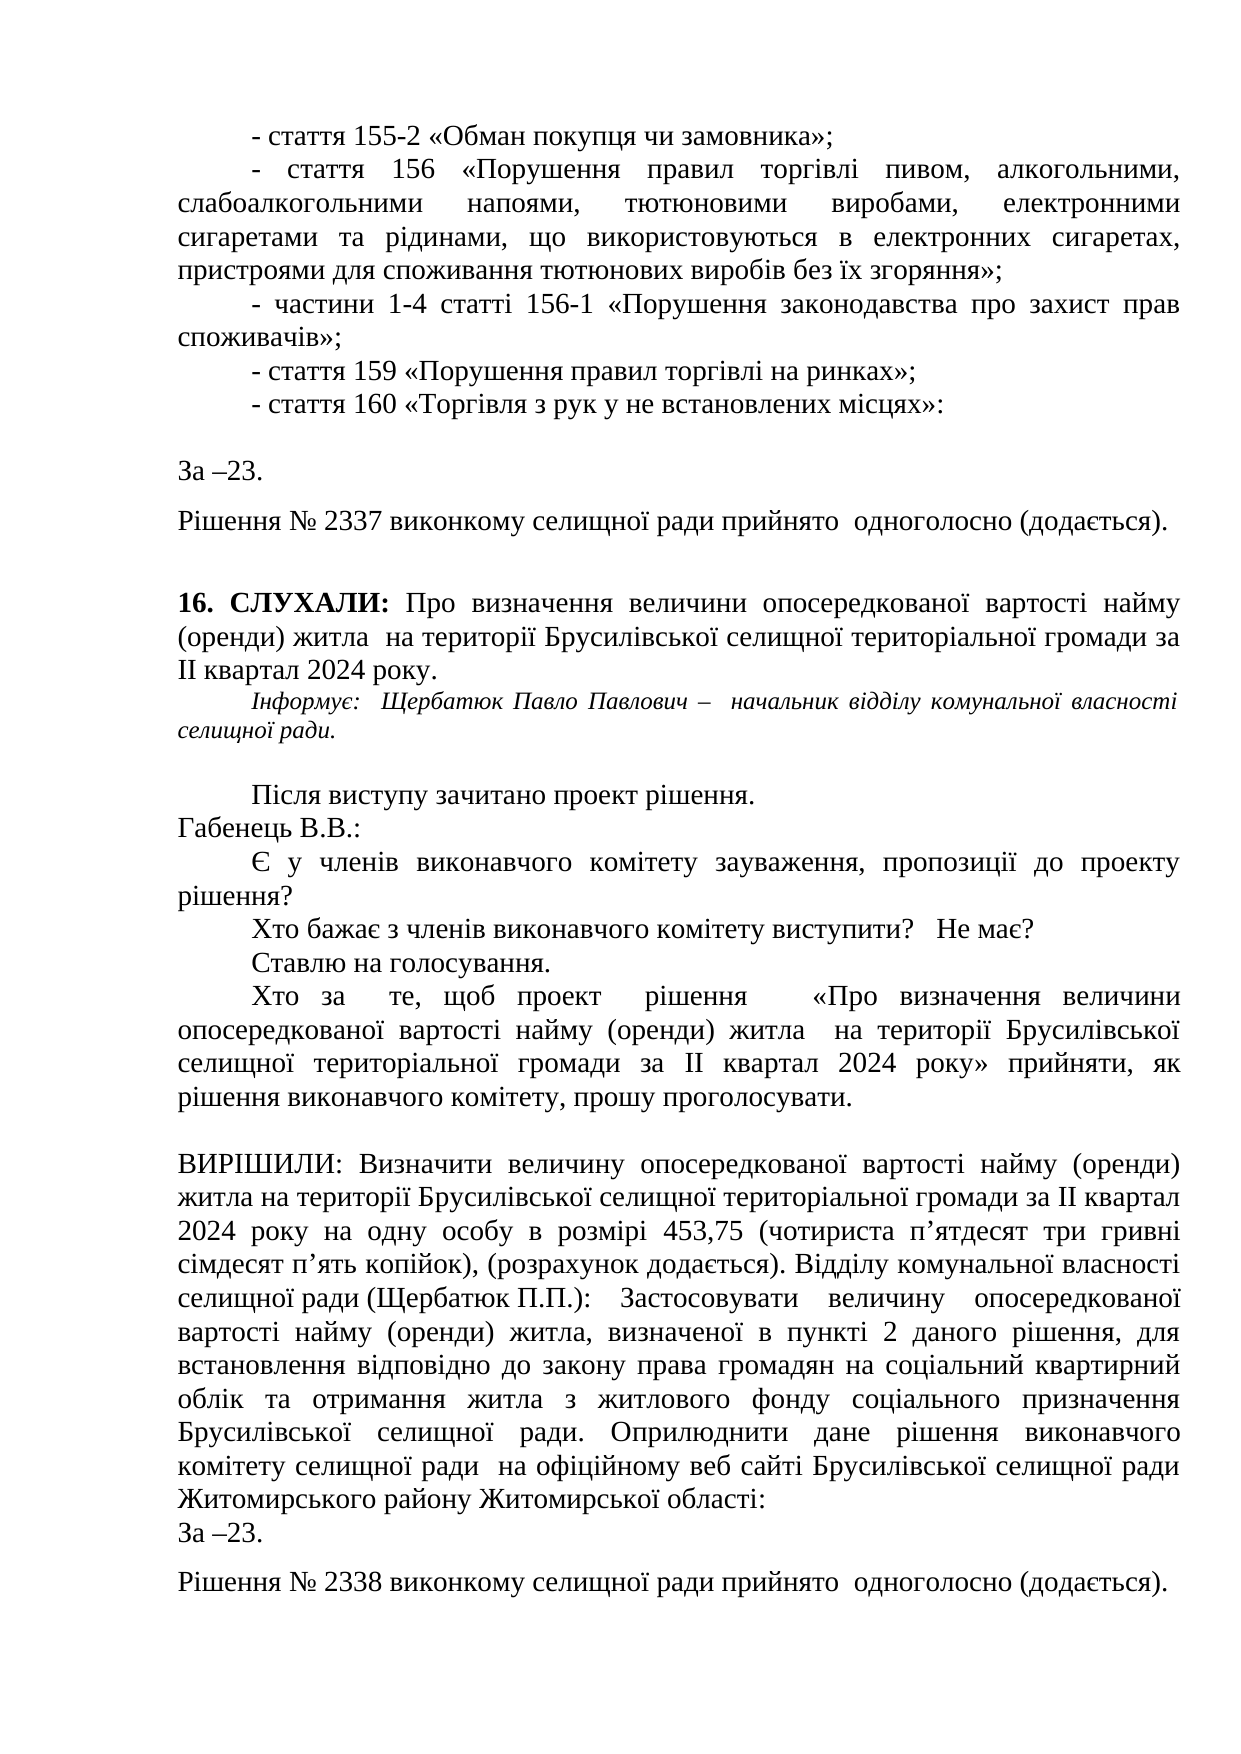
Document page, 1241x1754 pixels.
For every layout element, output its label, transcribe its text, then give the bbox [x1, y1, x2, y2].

text - стаття 156 «Порушення правил торгівлі пивом, алкогольними, слабоалкогольними напоями, тютюновими виробами, електронними сигаретами та рідинами, що використовуються в електронних сигаретах, пристроями для споживання тютюнових виробів без їх згоряння»; [177, 152, 1181, 286]
text За –23. [177, 453, 1181, 487]
text Рішення № 2338 виконкому селищної ради прийнято одноголосно (додається). [177, 1564, 1181, 1598]
text - стаття 159 «Порушення правил торгівлі на ринках»; [177, 353, 1181, 386]
text Ставлю на голосування. [177, 945, 1181, 978]
text - стаття 160 «Торгівля з рук у не встановлених місцях»: [177, 386, 1181, 420]
text Габенець В.В.: [177, 811, 1181, 844]
text ВИРІШИЛИ: Визначити величину опосередкованої вартості найму (оренди) житла на території Брусилівської селищної територіальної громади за ІІ квартал 2024 року на одну особу в розмірі 453,75 (чотириста п’ятдесят три гривні сімдесят п’ять копійок), (розрахунок додається). Відділу комунальної власності селищної ради (Щербатюк П.П.): Застосовувати величину опосередкованої вартості найму (оренди) житла, визначеної в пункті 2 даного рішення, для встановлення відповідно до закону права громадян на соціальний квартирний облік та отримання житла з житлового фонду соціального призначення Брусилівської селищної ради. Оприлюднити дане рішення виконавчого комітету селищної ради на офіційному веб сайті Брусилівської селищної ради Житомирського району Житомирської області: [177, 1146, 1181, 1515]
text Інформує: Щербатюк Павло Павлович – начальник відділу комунальної власності селищної ради. [177, 686, 1181, 743]
text - стаття 155-2 «Обман покупця чи замовника»; [177, 118, 1181, 152]
text Є у членів виконавчого комітету зауваження, пропозиції до проекту рішення? [177, 844, 1181, 911]
text Після виступу зачитано проект рішення. [177, 777, 1181, 811]
text Хто бажає з членів виконавчого комітету виступити? Не має? [177, 911, 1181, 945]
text 16. СЛУХАЛИ: Про визначення величини опосередкованої вартості найму (оренди) житла на території Брусилівської селищної територіальної громади за IІ квартал 2024 року. [177, 585, 1181, 686]
text - частини 1-4 статті 156-1 «Порушення законодавства про захист прав споживачів»; [177, 286, 1181, 353]
text Рішення № 2337 виконкому селищної ради прийнято одноголосно (додається). [177, 503, 1181, 536]
text За –23. [177, 1515, 1181, 1548]
text Хто за те, щоб проект рішення «Про визначення величини опосередкованої вартості найму (оренди) житла на території Брусилівської селищної територіальної громади за IІ квартал 2024 року» прийняти, як рішення виконавчого комітету, прошу проголосувати. [177, 978, 1181, 1112]
